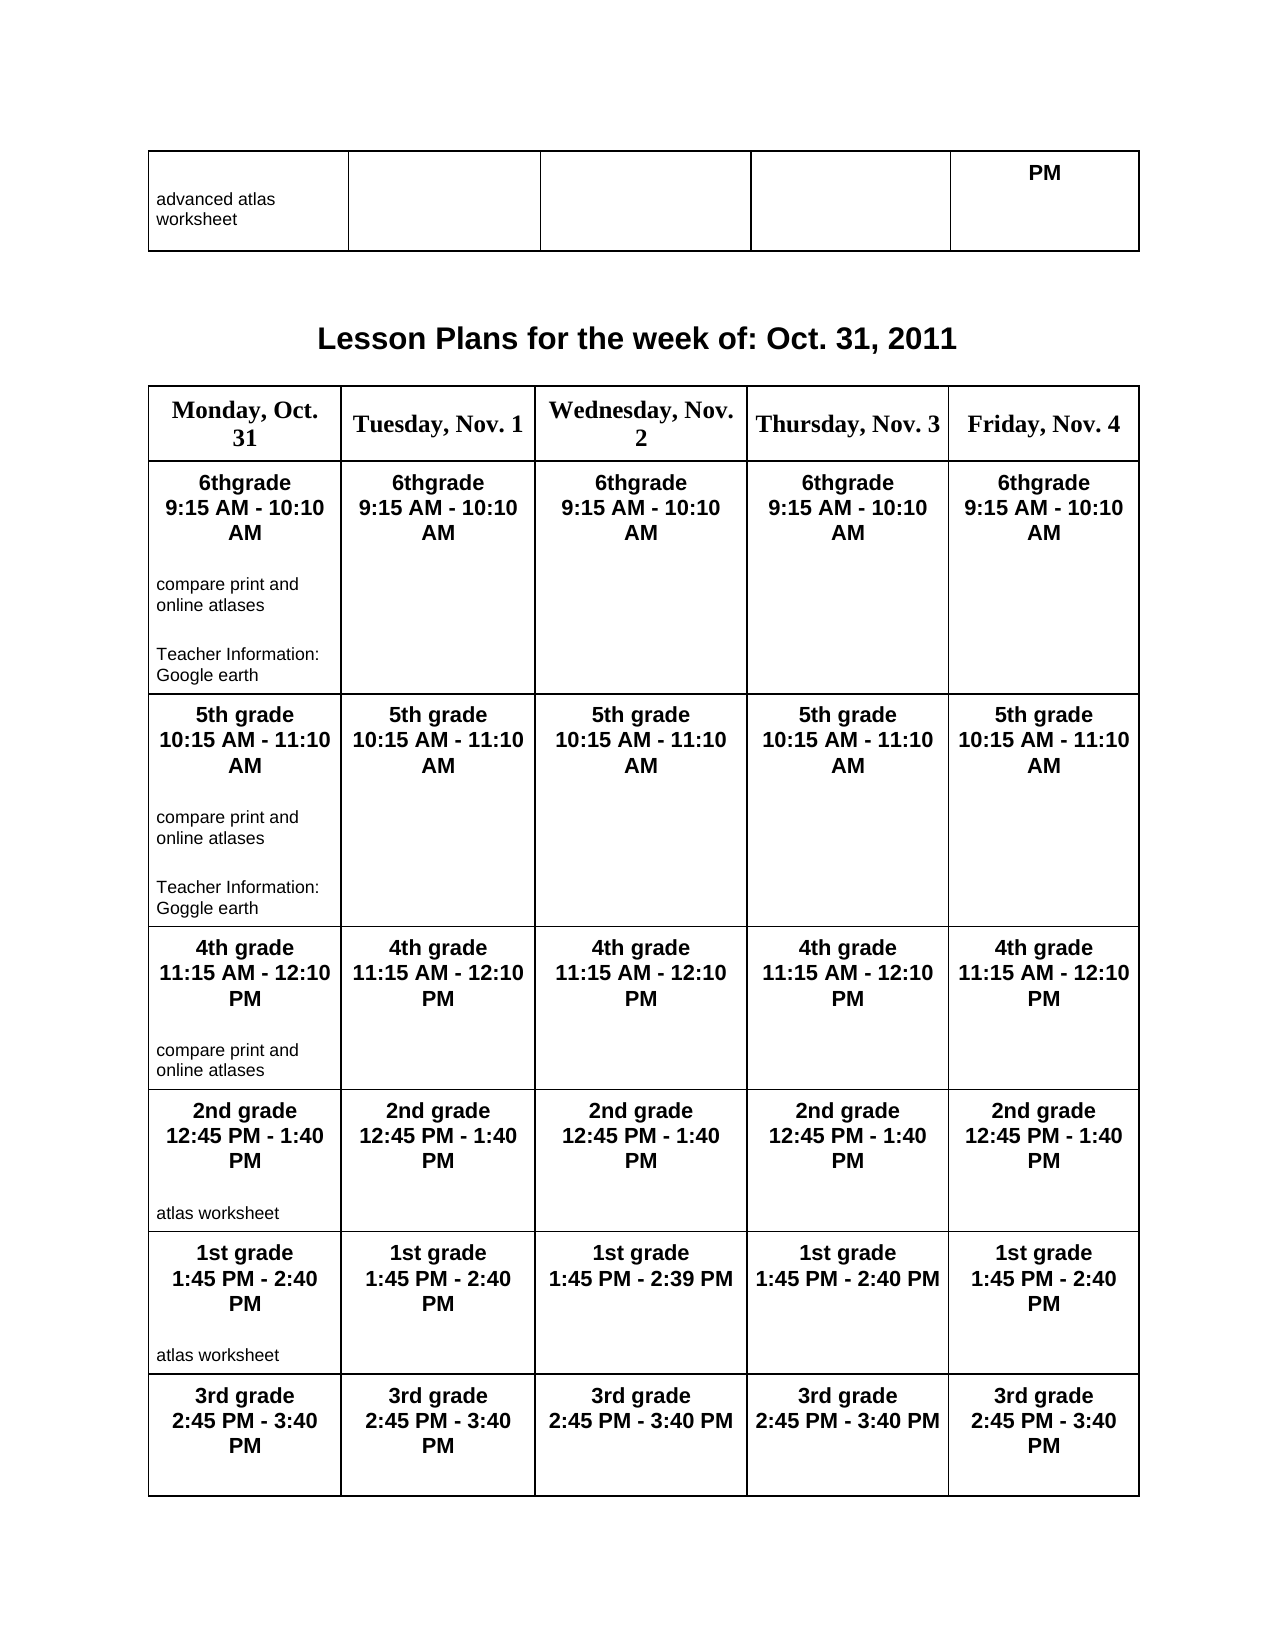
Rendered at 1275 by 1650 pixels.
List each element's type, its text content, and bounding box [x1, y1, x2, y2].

table_cell 2nd grade 12:45 PM - 1:40 PM [536, 1090, 746, 1231]
table_cell 4th grade 11:15 AM - 12:10 PM compare print and online atlases [149, 927, 340, 1088]
table_cell 2nd grade 12:45 PM - 1:40 PM [748, 1090, 948, 1231]
table_cell 2nd grade 12:45 PM - 1:40 PM [342, 1090, 534, 1231]
table_cell 4th grade 11:15 AM - 12:10 PM [949, 927, 1138, 1088]
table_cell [536, 1375, 746, 1495]
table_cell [752, 152, 950, 250]
table_header Monday, Oct. 31 [149, 387, 340, 460]
table_cell 6thgrade 9:15 AM - 10:10 AM [748, 462, 948, 693]
table_header Wednesday, Nov. 2 [536, 387, 746, 460]
table_header Thursday, Nov. 3 [748, 387, 948, 460]
table_cell 2nd grade 12:45 PM - 1:40 PM atlas worksheet [149, 1090, 340, 1231]
table_cell 1st grade 1:45 PM - 2:40 PM [748, 1232, 948, 1373]
text Lesson Plans for the week of: Oct. 31, 2011 [150, 320, 1125, 356]
table_cell 1st grade 1:45 PM - 2:39 PM [536, 1232, 746, 1373]
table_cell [342, 1375, 534, 1495]
table_cell 6thgrade 9:15 AM - 10:10 AM [536, 462, 746, 693]
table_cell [349, 152, 540, 250]
table_cell 1st grade 1:45 PM - 2:40 PM atlas worksheet [149, 1232, 340, 1373]
table_header Tuesday, Nov. 1 [342, 387, 534, 460]
table_cell 1st grade 1:45 PM - 2:40 PM [949, 1232, 1138, 1373]
table_cell 5th grade 10:15 AM - 11:10 AM [342, 695, 534, 926]
table_cell 6thgrade 9:15 AM - 10:10 AM [949, 462, 1138, 693]
table_cell 6thgrade 9:15 AM - 10:10 AM compare print and online atlases Teacher Information: Google earth [149, 462, 340, 693]
table_cell 4th grade 11:15 AM - 12:10 PM [536, 927, 746, 1088]
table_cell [541, 152, 750, 250]
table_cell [149, 152, 348, 250]
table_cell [149, 1375, 340, 1495]
table_cell 5th grade 10:15 AM - 11:10 AM [748, 695, 948, 926]
table_cell 4th grade 11:15 AM - 12:10 PM [342, 927, 534, 1088]
table_cell 5th grade 10:15 AM - 11:10 AM [949, 695, 1138, 926]
table_cell 2nd grade 12:45 PM - 1:40 PM [949, 1090, 1138, 1231]
table_cell 5th grade 10:15 AM - 11:10 AM [536, 695, 746, 926]
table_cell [951, 152, 1138, 250]
table_cell 5th grade 10:15 AM - 11:10 AM compare print and online atlases Teacher Information: Goggle earth [149, 695, 340, 926]
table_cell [748, 1375, 948, 1495]
table_cell 4th grade 11:15 AM - 12:10 PM [748, 927, 948, 1088]
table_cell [949, 1375, 1138, 1495]
table_header Friday, Nov. 4 [949, 387, 1138, 460]
table_cell 1st grade 1:45 PM - 2:40 PM [342, 1232, 534, 1373]
table_cell 6thgrade 9:15 AM - 10:10 AM [342, 462, 534, 693]
